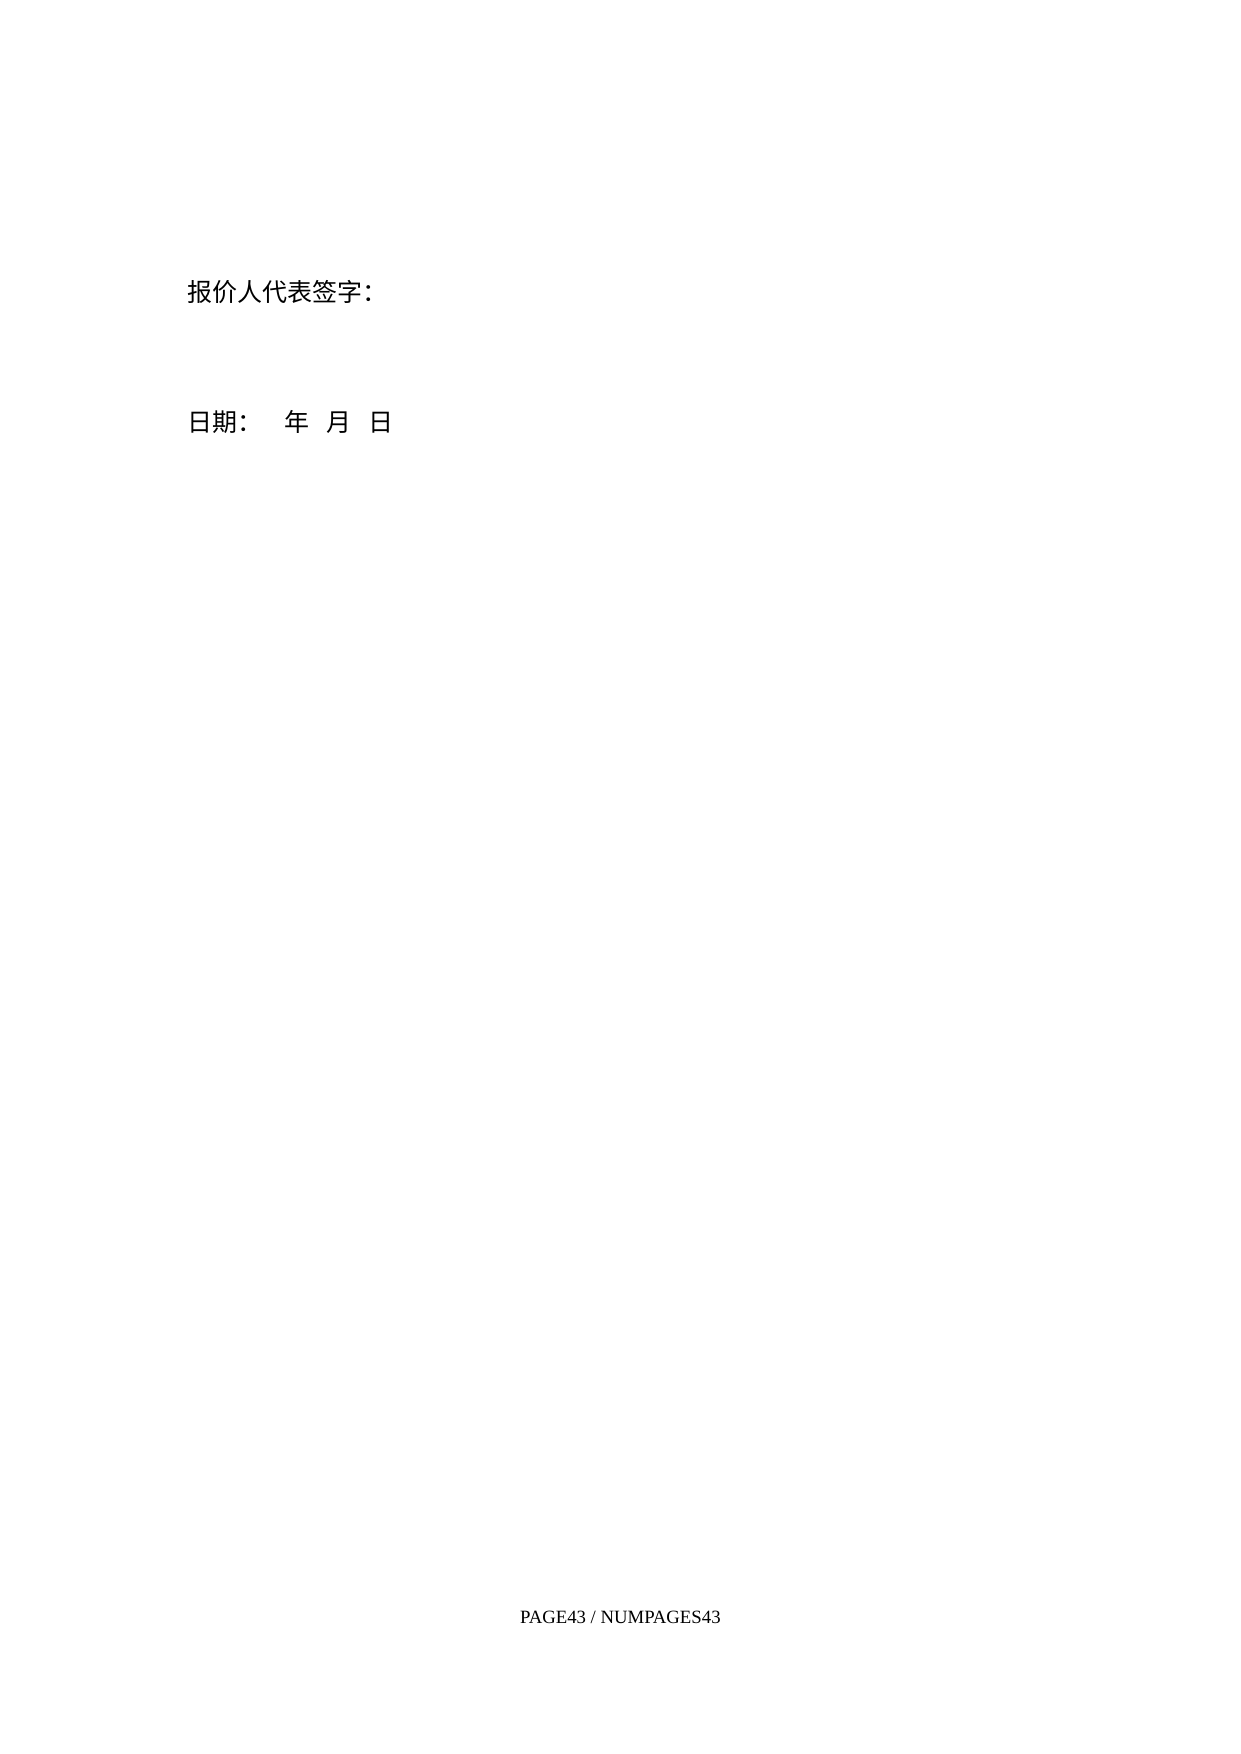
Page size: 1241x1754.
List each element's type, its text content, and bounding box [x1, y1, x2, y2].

text 报价人代表签字： [187, 258, 1053, 323]
text 日期： 年 月 日 [187, 388, 1053, 453]
